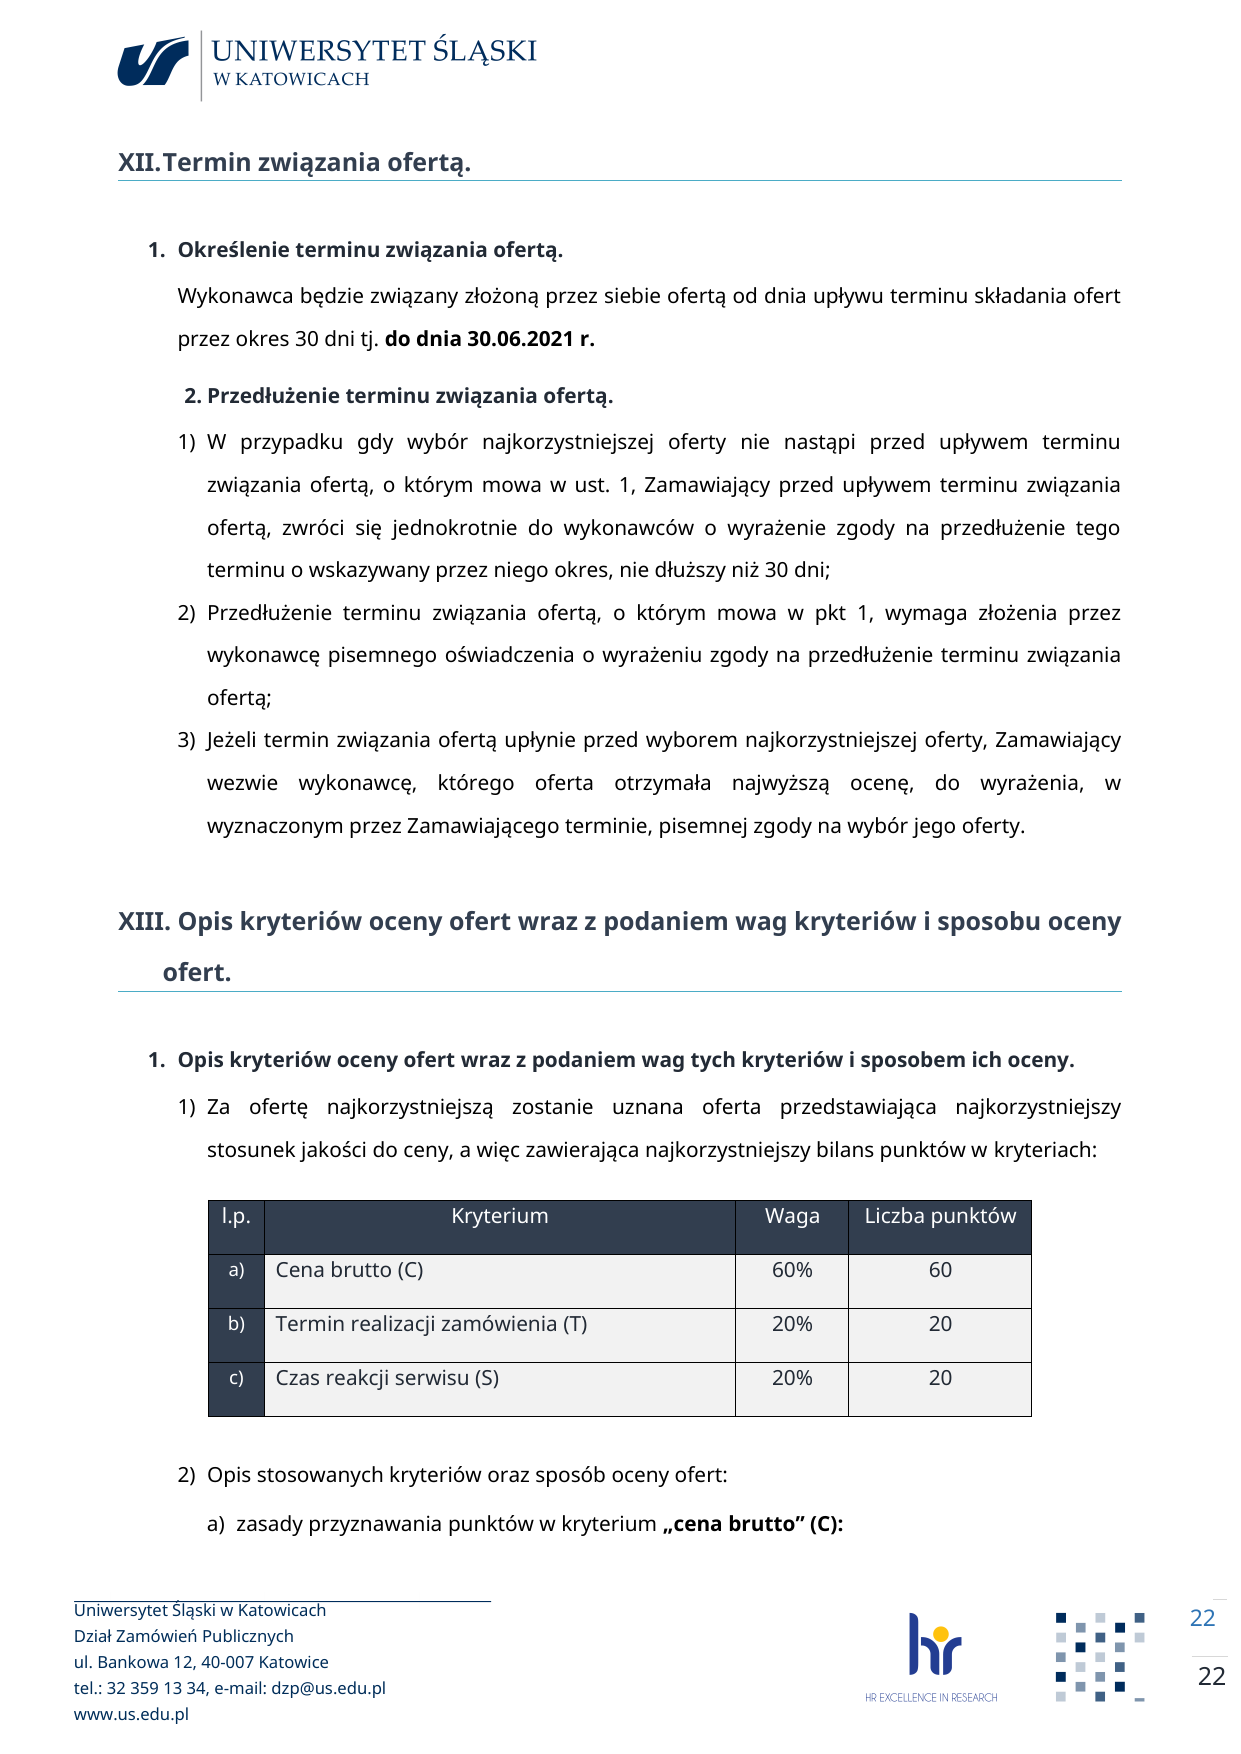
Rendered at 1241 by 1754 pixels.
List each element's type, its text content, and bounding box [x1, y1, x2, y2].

subtitle Termin związania ofertą. [118, 144, 1122, 180]
subtitle zasady przyznawania punktów w kryterium „cena brutto” (C): [207, 1509, 1122, 1538]
table_cell a) [209, 1255, 264, 1308]
table_cell 20% [736, 1309, 848, 1362]
table_cell 60 [849, 1255, 1031, 1308]
table_cell Termin realizacji zamówienia (T) [265, 1309, 735, 1362]
subtitle Przedłużenie terminu związania ofertą, o którym mowa w pkt 1, wymaga złożenia przez wykonawcę pisemnego oświadczenia o wyrażeniu zgody na przedłużenie terminu związania ofertą; [177, 598, 1122, 711]
picture [0, 1592, 492, 1610]
table_header Liczba punktów [849, 1201, 1031, 1254]
subtitle Za ofertę najkorzystniejszą zostanie uznana oferta przedstawiająca najkorzystniejszy stosunek jakości do ceny, a więc zawierająca najkorzystniejszy bilans punktów w kryteriach: [177, 1092, 1122, 1163]
subtitle Opis stosowanych kryteriów oraz sposób oceny ofert: [177, 1460, 1122, 1489]
picture [0, 0, 1240, 137]
list Opis kryteriów oceny ofert wraz z podaniem wag tych kryteriów i sposobem ich oceny. [148, 1046, 1122, 1074]
table_cell 20 [849, 1309, 1031, 1362]
table_header l.p. [209, 1201, 264, 1254]
table_cell 20% [736, 1363, 848, 1416]
table_cell Cena brutto (C) [265, 1255, 735, 1308]
subtitle Wykonawca będzie związany złożoną przez siebie ofertą od dnia upływu terminu składania ofert przez okres 30 dni tj. do dnia 30.06.2021 r. [177, 282, 1122, 353]
subtitle Określenie terminu związania ofertą. [148, 236, 1122, 264]
subtitle Przedłużenie terminu związania ofertą. [184, 381, 1122, 410]
picture [797, 1485, 1174, 1731]
table_cell 60% [736, 1255, 848, 1308]
table_header Kryterium [265, 1201, 735, 1254]
table_header Waga [736, 1201, 848, 1254]
table_cell b) [209, 1309, 264, 1362]
subtitle Jeżeli termin związania ofertą upłynie przed wyborem najkorzystniejszej oferty, Zamawiający wezwie wykonawcę, którego oferta otrzymała najwyższą ocenę, do wyrażenia, w wyznaczonym przez Zamawiającego terminie, pisemnej zgody na wybór jego oferty. [177, 726, 1122, 839]
table_cell 20 [849, 1363, 1031, 1416]
subtitle Opis kryteriów oceny ofert wraz z podaniem wag kryteriów i sposobu oceny ofert. [118, 903, 1122, 991]
subtitle W przypadku gdy wybór najkorzystniejszej oferty nie nastąpi przed upływem terminu związania ofertą, o którym mowa w ust. 1, Zamawiający przed upływem terminu związania ofertą, zwróci się jednokrotnie do wykonawców o wyrażenie zgody na przedłużenie tego terminu o wskazywany przez niego okres, nie dłuższy niż 30 dni; [177, 427, 1122, 584]
table_cell c) [209, 1363, 264, 1416]
table_cell Czas reakcji serwisu (S) [265, 1363, 735, 1416]
